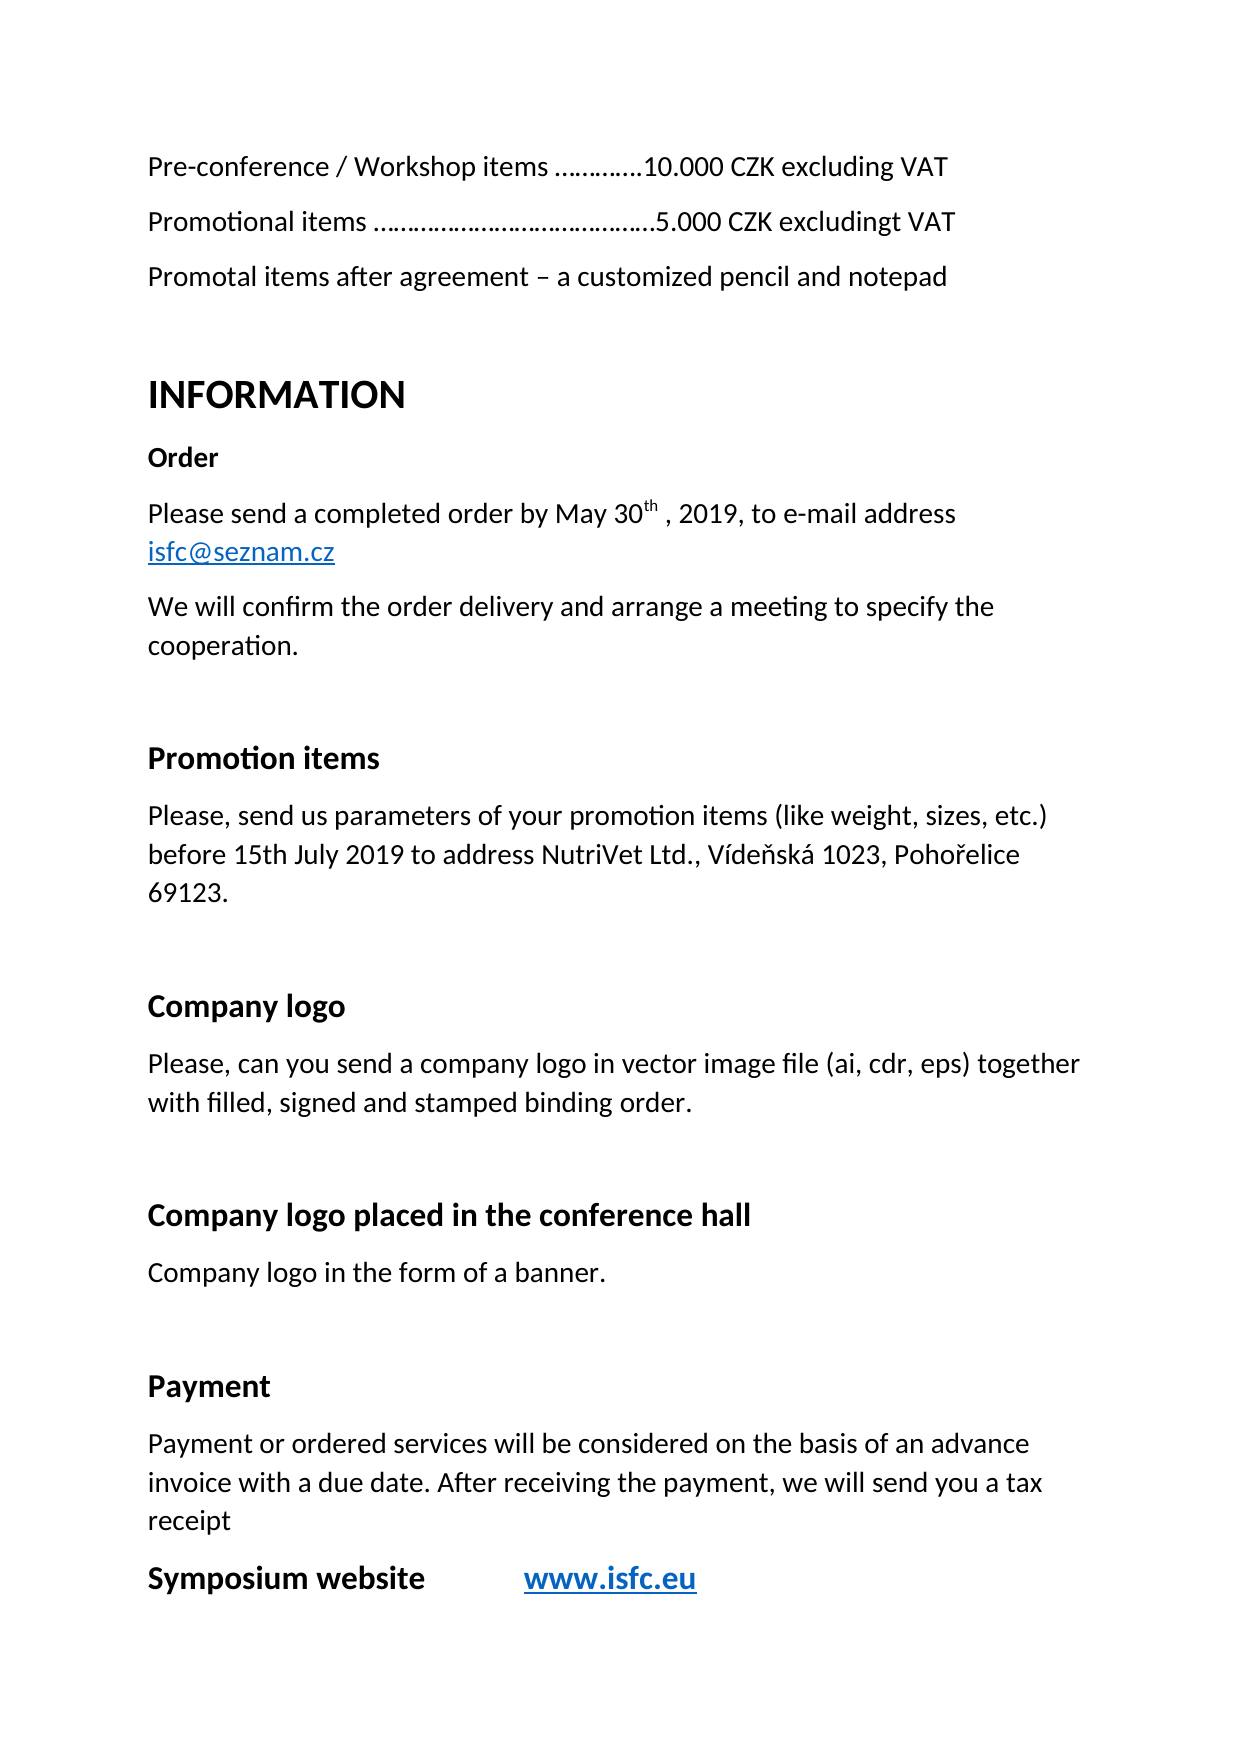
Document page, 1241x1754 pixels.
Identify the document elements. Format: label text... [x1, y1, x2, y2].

text Promotional items ……………………………………5.000 CZK excludingt VAT [148, 203, 1093, 238]
text Company logo in the form of a banner. [148, 1254, 1093, 1290]
text Payment or ordered services will be considered on the basis of an advance invoice with a due date. After receiving the payment, we will send you a tax receipt [148, 1425, 1093, 1538]
text Company logo placed in the conference hall [148, 1194, 1093, 1234]
text Please, can you send a company logo in vector image file (ai, cdr, eps) together with filled, signed and stamped binding order. [148, 1045, 1093, 1119]
text Payment [148, 1365, 1093, 1405]
text Please send a completed order by May 30th , 2019, to e-mail address isfc@seznam.cz [148, 495, 1093, 569]
text Promotion items [148, 737, 1093, 778]
text Symposium website www.isfc.eu [148, 1557, 1093, 1598]
text INFORMATION [148, 368, 1093, 419]
text Order [148, 439, 1093, 475]
text We will confirm the order delivery and arrange a meeting to specify the cooperation. [148, 588, 1093, 662]
text Company logo [148, 984, 1093, 1025]
text Promotal items after agreement – a customized pencil and notepad [148, 258, 1093, 293]
text Pre-conference / Workshop items ………….10.000 CZK excluding VAT [148, 148, 1093, 183]
text Please, send us parameters of your promotion items (like weight, sizes, etc.) before 15th July 2019 to address NutriVet Ltd., Vídeňská 1023, Pohořelice 69123. [148, 797, 1093, 910]
